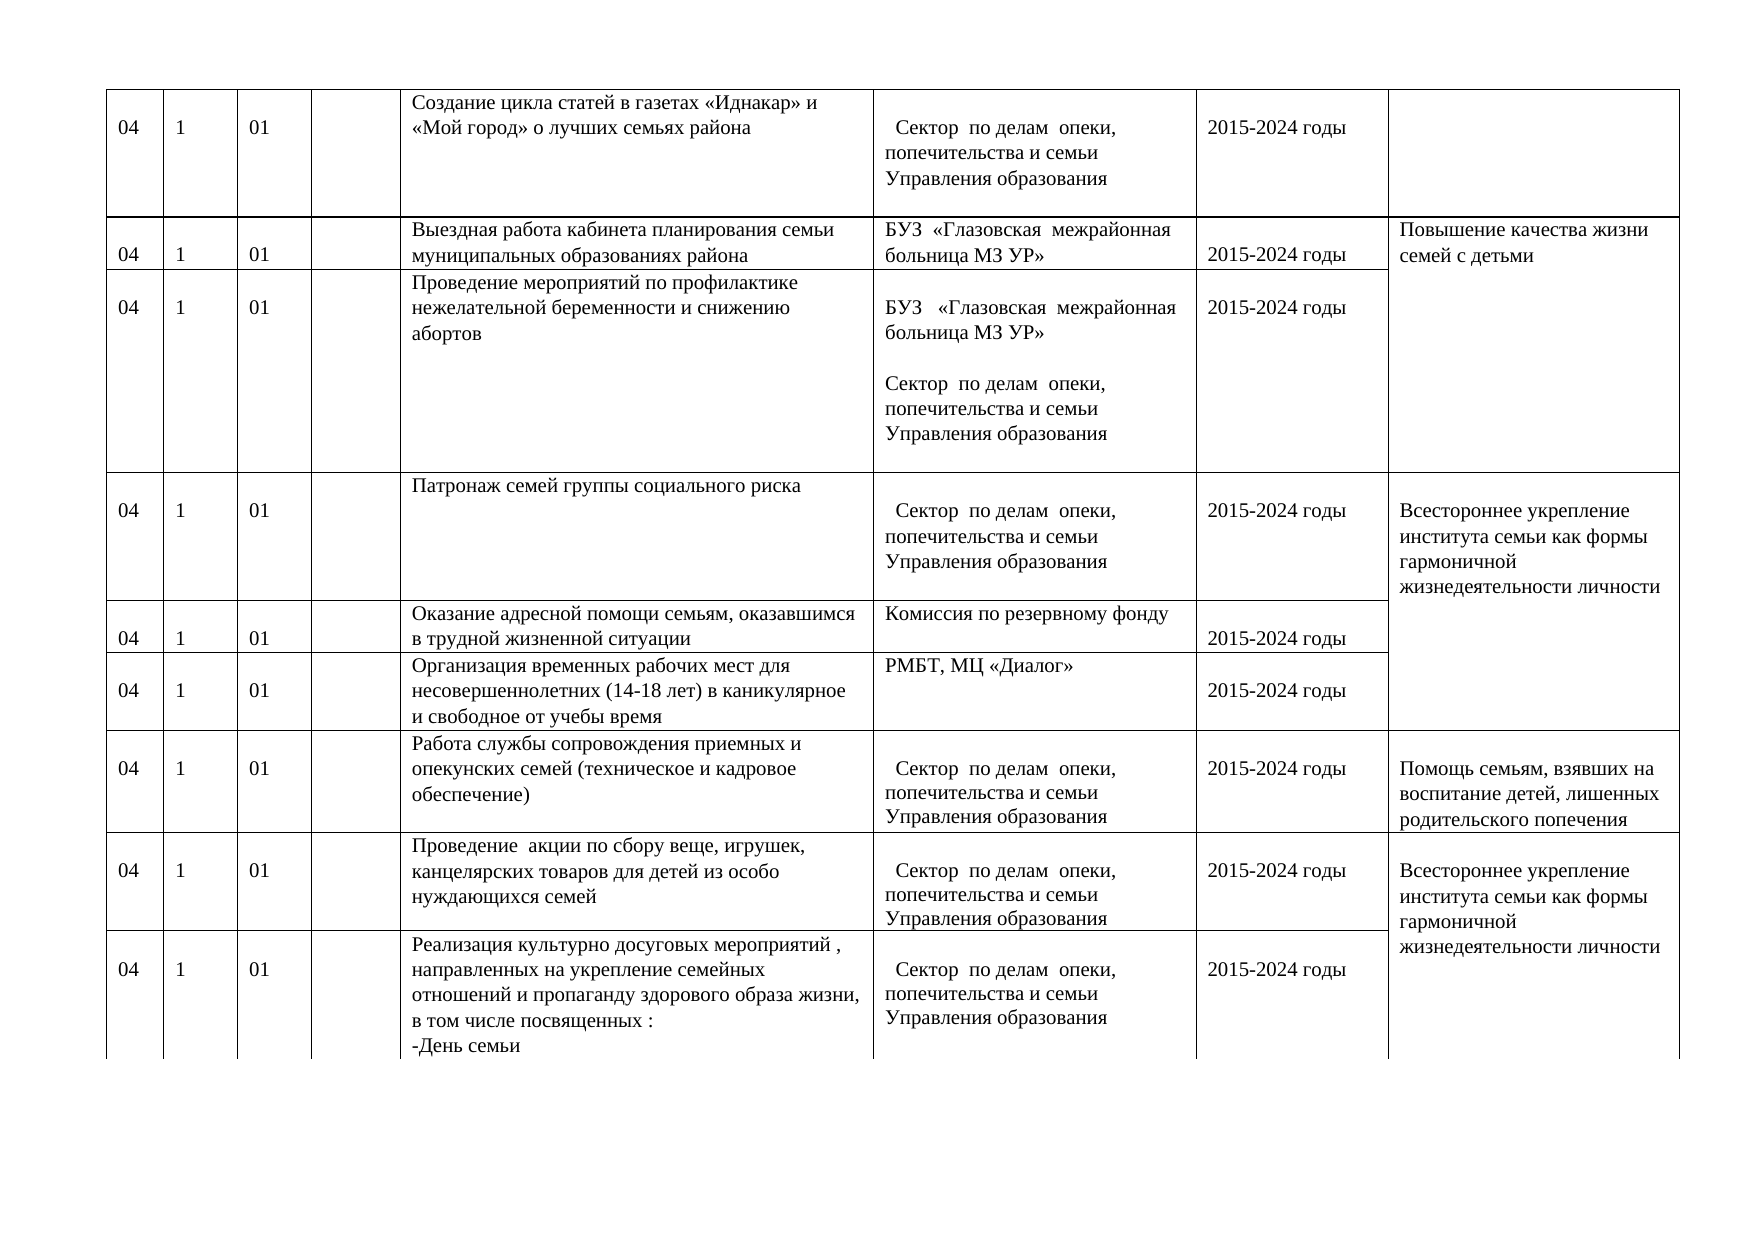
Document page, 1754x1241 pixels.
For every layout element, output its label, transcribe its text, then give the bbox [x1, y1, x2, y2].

table_cell 01 [238, 731, 311, 832]
table_cell Проведение акции по сбору веще, игрушек, канцелярских товаров для детей из особо нуждающихся семей [401, 833, 873, 930]
table_cell 2015-2024 годы [1197, 731, 1388, 832]
table_cell Всестороннее укрепление института семьи как формы гармоничной жизнедеятельности личности [1389, 473, 1679, 729]
table_cell 01 [238, 218, 311, 268]
table_cell 1 [164, 931, 237, 1059]
table_cell 01 [238, 931, 311, 1059]
table_cell РМБТ, МЦ «Диалог» [874, 653, 1196, 729]
table_cell [312, 270, 400, 472]
table_cell Сектор по делам опеки, попечительства и семьи Управления образования [874, 473, 1196, 600]
table_cell 1 [164, 473, 237, 600]
table_cell [312, 731, 400, 832]
table_cell 1 [164, 270, 237, 472]
table_cell 04 [107, 653, 163, 729]
table_cell Комиссия по резервному фонду [874, 601, 1196, 652]
table_cell 01 [238, 473, 311, 600]
table_cell [312, 833, 400, 930]
table_cell Работа службы сопровождения приемных и опекунских семей (техническое и кадровое обеспечение) [401, 731, 873, 832]
table_cell Организация временных рабочих мест для несовершеннолетних (14-18 лет) в каникулярное и свободное от учебы время [401, 653, 873, 729]
table_cell 2015-2024 годы [1197, 473, 1388, 600]
table_cell 04 [107, 90, 163, 216]
table_cell 01 [238, 833, 311, 930]
table_cell 2015-2024 годы [1197, 653, 1388, 729]
table_cell Патронаж семей группы социального риска [401, 473, 873, 600]
table_cell Сектор по делам опеки, попечительства и семьи Управления образования [874, 833, 1196, 930]
table_cell Сектор по делам опеки, попечительства и семьи Управления образования [874, 731, 1196, 832]
table_cell 1 [164, 601, 237, 652]
table_cell 2015-2024 годы [1197, 601, 1388, 652]
table_cell 2015-2024 годы [1197, 90, 1388, 216]
table_cell 04 [107, 731, 163, 832]
table_cell [312, 473, 400, 600]
table_cell 01 [238, 90, 311, 216]
table_cell 01 [238, 270, 311, 472]
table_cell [874, 90, 1196, 216]
table_cell 2015-2024 годы [1197, 218, 1388, 268]
table_cell [312, 931, 400, 1059]
table_cell БУЗ «Глазовская межрайонная больница МЗ УР» [874, 218, 1196, 268]
table_cell [312, 653, 400, 729]
table_cell 2015-2024 годы [1197, 833, 1388, 930]
table_cell 2015-2024 годы [1197, 931, 1388, 1059]
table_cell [401, 931, 873, 1059]
table_cell 1 [164, 90, 237, 216]
table_cell Оказание адресной помощи семьям, оказавшимся в трудной жизненной ситуации [401, 601, 873, 652]
table_cell 04 [107, 833, 163, 930]
table_cell 1 [164, 731, 237, 832]
table_cell 1 [164, 218, 237, 268]
table_cell Всестороннее укрепление института семьи как формы гармоничной жизнедеятельности личности [1389, 833, 1679, 1059]
table_cell 04 [107, 473, 163, 600]
table_cell 04 [107, 218, 163, 268]
table_cell 04 [107, 270, 163, 472]
table_cell Создание цикла статей в газетах «Иднакар» и «Мой город» о лучших семьях района [401, 90, 873, 216]
table_cell 2015-2024 годы [1197, 270, 1388, 472]
table_cell [312, 601, 400, 652]
table_cell Помощь семьям, взявших на воспитание детей, лишенных родительского попечения [1389, 731, 1679, 832]
table_cell БУЗ «Глазовская межрайонная больница МЗ УР» Сектор по делам опеки, попечительства и семьи Управления образования [874, 270, 1196, 472]
table_cell 1 [164, 653, 237, 729]
table_cell Проведение мероприятий по профилактике нежелательной беременности и снижению абортов [401, 270, 873, 472]
table_cell 1 [164, 833, 237, 930]
table_cell Выездная работа кабинета планирования семьи муниципальных образованиях района [401, 218, 873, 268]
table_cell 01 [238, 601, 311, 652]
table_cell 01 [238, 653, 311, 729]
table_cell 04 [107, 931, 163, 1059]
table_cell Повышение качества жизни семей с детьми [1389, 218, 1679, 472]
table_cell [312, 90, 400, 216]
table_cell [312, 218, 400, 268]
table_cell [874, 931, 1196, 1059]
table_cell 04 [107, 601, 163, 652]
